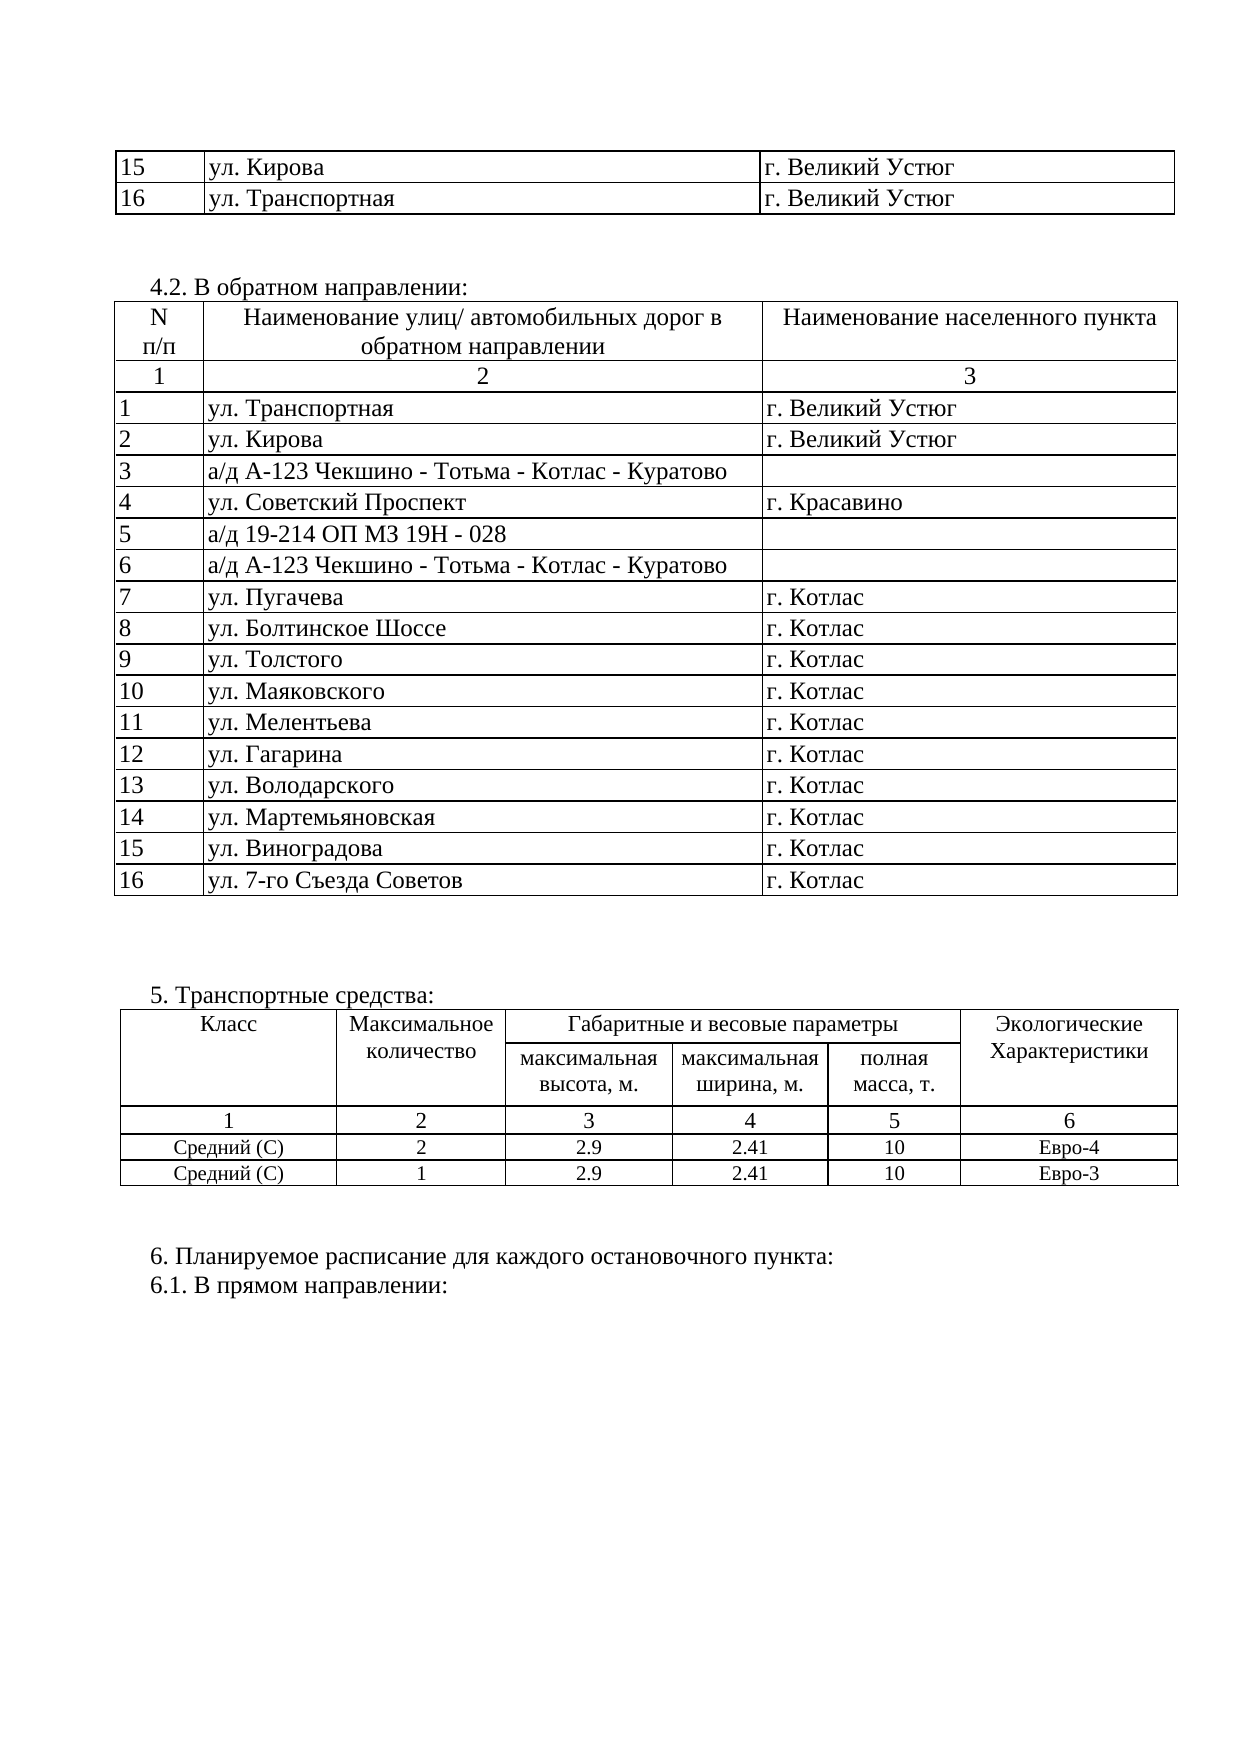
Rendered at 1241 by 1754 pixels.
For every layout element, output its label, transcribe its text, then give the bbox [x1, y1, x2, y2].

table_cell 1 [115, 361, 203, 391]
table_cell 2.41 [673, 1161, 827, 1184]
table_cell Средний (С) [121, 1135, 336, 1159]
table_cell [763, 549, 1177, 580]
text 5. Транспортные средства: [150, 980, 1090, 1009]
table_cell 2 [337, 1107, 505, 1133]
table_cell 3 [506, 1107, 672, 1133]
table_cell г. Котлас [763, 863, 1177, 894]
table_cell ул. Маяковского [204, 676, 762, 706]
table_cell г. Красавино [763, 486, 1177, 517]
table_cell г. Котлас [763, 643, 1177, 674]
table_cell 2.41 [673, 1135, 827, 1159]
table_cell г. Котлас [763, 706, 1177, 737]
table_cell 2 [204, 361, 762, 391]
table_header Класс [121, 1010, 336, 1105]
table_cell а/д 19-214 ОП МЗ 19Н - 028 [204, 519, 762, 548]
table_cell 2 [337, 1135, 505, 1159]
table_cell г. Великий Устюг [761, 183, 1174, 213]
table_cell 5 [115, 518, 203, 548]
table_cell 9 [115, 644, 203, 674]
table_cell 1 [115, 392, 203, 423]
table_cell 6 [961, 1107, 1177, 1133]
table_cell г. Котлас [763, 800, 1177, 832]
table_cell ул. Советский Проспект [204, 487, 762, 517]
table_cell 6 [115, 550, 203, 580]
table_cell Средний (С) [121, 1161, 336, 1184]
table_cell 8 [115, 613, 203, 643]
table_header Наименование населенного пункта [763, 302, 1177, 360]
table_cell 10 [829, 1135, 960, 1159]
table_cell г. Котлас [763, 737, 1177, 769]
table_cell ул. Мелентьева [204, 707, 762, 737]
table_cell 1 [337, 1161, 505, 1184]
text 6. Планируемое расписание для каждого остановочного пункта: [150, 1241, 1090, 1270]
table_header Экологические Характеристики [961, 1010, 1177, 1105]
text 6.1. В прямом направлении: [150, 1270, 1090, 1299]
table_header Габаритные и весовые параметры [506, 1010, 960, 1042]
table_cell ул. Гагарина [204, 739, 762, 769]
table_cell ул. Транспортная [205, 183, 759, 213]
table_cell 10 [829, 1161, 960, 1184]
table_cell 14 [115, 801, 203, 832]
table_cell г. Котлас [763, 611, 1177, 643]
table_cell 13 [115, 770, 203, 800]
table_cell 3 [763, 360, 1177, 391]
table_cell г. Котлас [763, 580, 1177, 611]
table_cell ул. Болтинское Шоссе [204, 613, 762, 643]
table_cell максимальная высота, м. [506, 1044, 672, 1105]
table_cell ул. 7-го Съезда Советов [204, 865, 762, 894]
table_cell г. Великий Устюг [763, 423, 1177, 454]
table_cell 16 [117, 183, 204, 213]
table_cell 10 [115, 675, 203, 706]
table_cell максимальная ширина, м. [673, 1044, 827, 1105]
table_cell ул. Толстого [204, 645, 762, 674]
table_cell ул. Мартемьяновская [204, 802, 762, 832]
table_cell 12 [115, 738, 203, 769]
table_cell 3 [115, 455, 203, 486]
table_cell ул. Пугачева [204, 582, 762, 611]
table_cell 2.9 [506, 1135, 672, 1159]
table_cell ул. Виноградова [204, 833, 762, 863]
table_cell Евро-3 [961, 1161, 1177, 1184]
table_header Максимальное количество [337, 1010, 505, 1105]
table_cell а/д А-123 Чекшино - Тотьма - Котлас - Куратово [204, 550, 762, 580]
table_cell [763, 454, 1177, 486]
table_cell 1 [121, 1107, 336, 1133]
table_header Наименование улиц/ автомобильных дорог в обратном направлении [204, 302, 762, 360]
table_cell Евро-4 [961, 1135, 1177, 1159]
table_cell а/д А-123 Чекшино - Тотьма - Котлас - Куратово [204, 456, 762, 486]
table_cell 4 [673, 1107, 827, 1133]
table_cell [763, 517, 1177, 548]
table_header N п/п [115, 302, 203, 360]
table_cell 11 [115, 707, 203, 737]
table_cell полная масса, т. [829, 1044, 960, 1105]
table_cell 4 [115, 487, 203, 517]
table_cell 16 [115, 864, 203, 894]
table_cell 2.9 [506, 1161, 672, 1184]
table_cell 2 [115, 424, 203, 454]
table_cell ул. Кирова [204, 424, 762, 454]
table_cell г. Котлас [763, 832, 1177, 863]
table_cell г. Котлас [763, 769, 1177, 800]
table_cell 15 [117, 152, 204, 181]
text 4.2. В обратном направлении: [150, 272, 1090, 301]
table_cell г. Великий Устюг [761, 152, 1174, 181]
table_cell 5 [829, 1107, 960, 1133]
table_cell г. Котлас [763, 674, 1177, 706]
table_cell г. Великий Устюг [763, 391, 1177, 423]
table_cell ул. Транспортная [204, 393, 762, 423]
table_cell 15 [115, 833, 203, 863]
table_cell 7 [115, 581, 203, 611]
table_cell ул. Володарского [204, 770, 762, 800]
table_cell ул. Кирова [205, 152, 759, 181]
